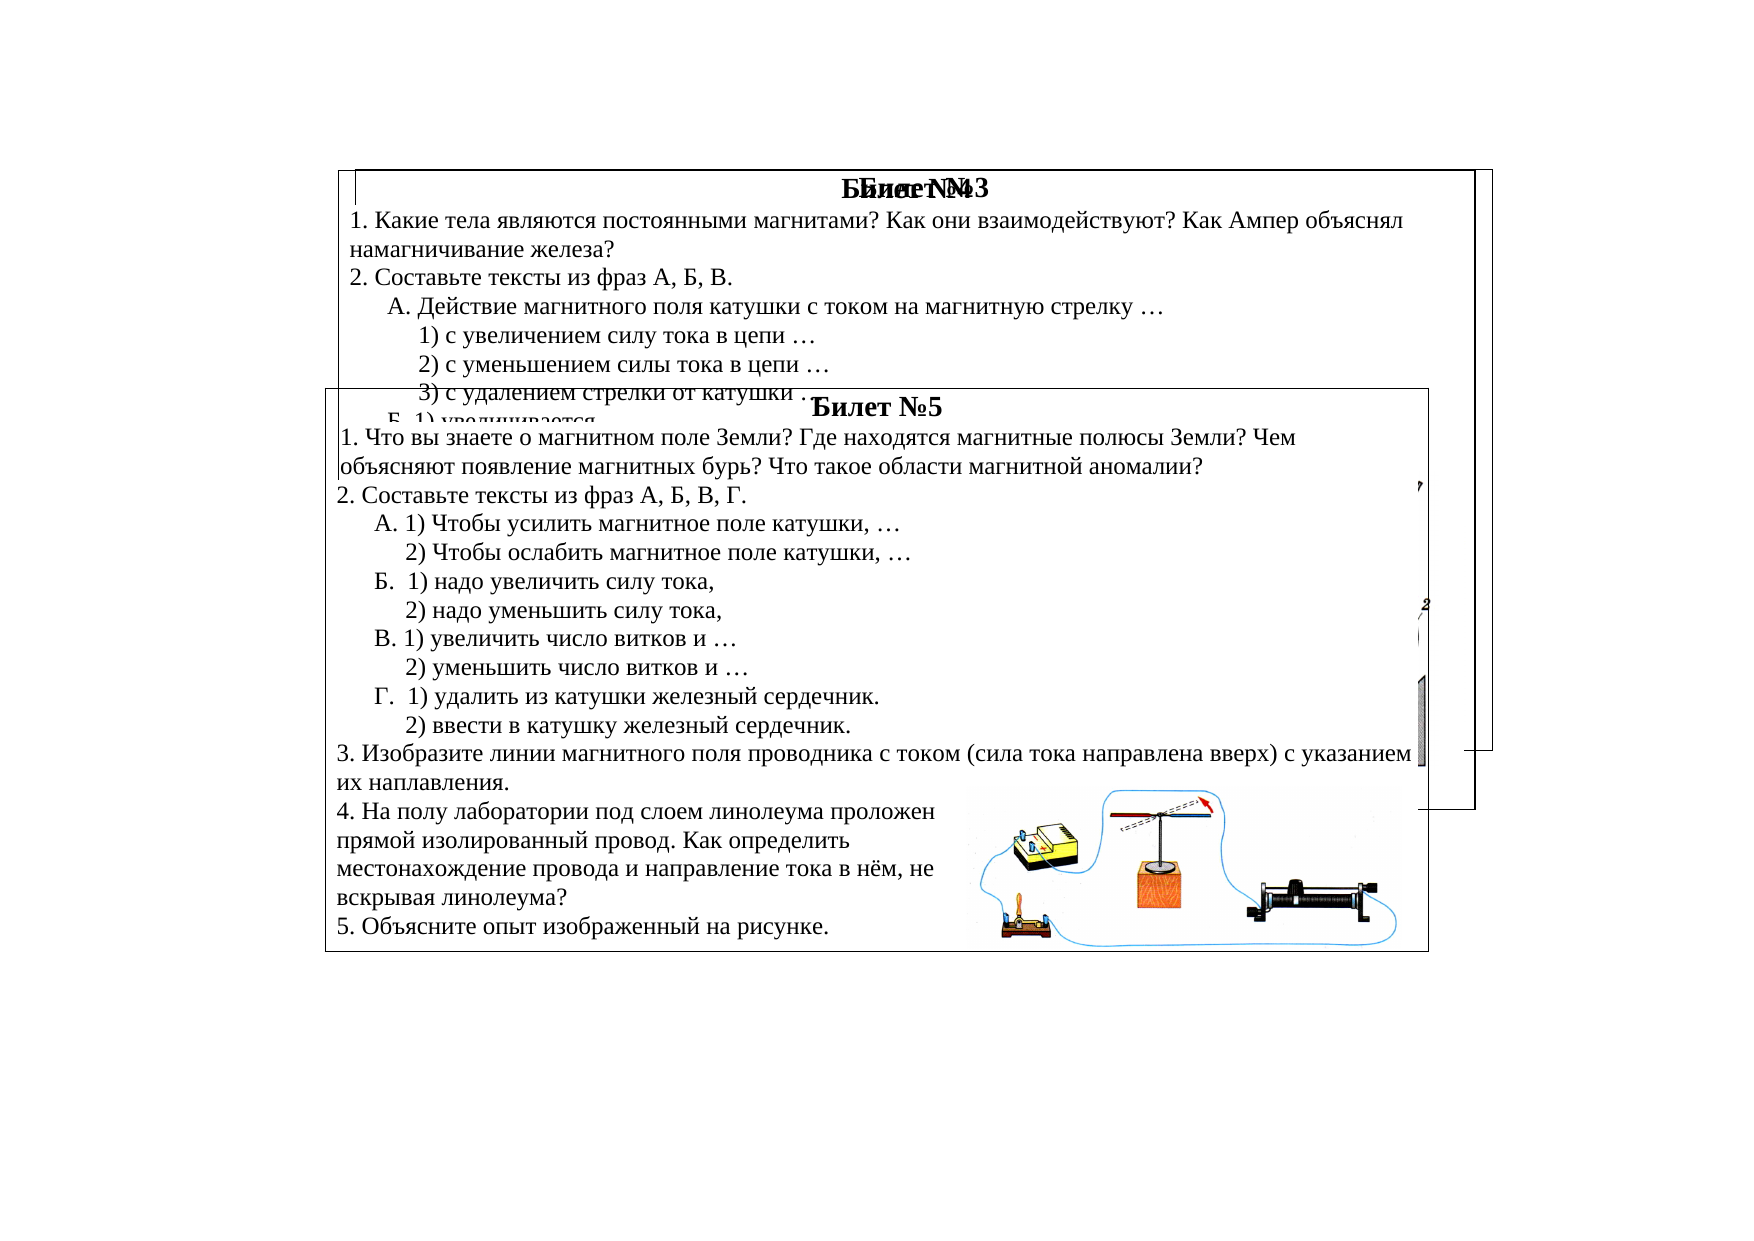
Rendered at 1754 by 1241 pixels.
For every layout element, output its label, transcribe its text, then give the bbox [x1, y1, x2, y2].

table_header Билет №5 1. Что вы знаете о магнитном поле Земли? Где находятся магнитные полюсы Земли? Чем объясняют появление магнитных бурь? Что такое области магнитной аномалии? 2. Составьте тексты из фраз А, Б, В, Г. А. 1) Чтобы усилить магнитное поле катушки, … 2) Чтобы ослабить магнитное поле катушки, … Б. 1) надо увеличить силу тока, 2) надо уменьшить силу тока, В. 1) увеличить число витков и … 2) уменьшить число витков и … Г. 1) удалить из катушки железный сердечник. 2) ввести в катушку железный сердечник. 3. Изобразите линии магнитного поля проводника с током (сила тока направлена вверх) с указанием их наплавления. 4. На полу лаборатории под слоем линолеума проложен прямой изолированный провод. Как определить местонахождение провода и направление тока в нём, не вскрывая линолеума? 5. Объясните опыт изображенный на рисунке. [326, 389, 1428, 951]
table_header Билет №4 1. Какие тела являются постоянными магнитами? Как они взаимодействуют? Как Ампер объяснял намагничивание железа? 2. Составьте тексты из фраз А, Б, В. А. Действие магнитного поля катушки с током на магнитную стрелку … 1) с увеличением силу тока в цепи … 2) с уменьшением силы тока в цепи … 3) с удалением стрелки от катушки … Б. 1) увеличивается. 2) уменьшается. 3) не изменяется. В. Если в катушку, не меняя силу тока в ней, поместить железный сердечник, то магнитное поле катушки … 1) усиливается. 2) ослабляется. 3) не изменяется. 3. Изобразите линии магнитного поля двух взаимодействующих разноименных магнитов с указанием их наплавления. 4. У зажимов аккумуляторов не оказалось пометок о том, какой из них положительный, а какой – отрицательный. Можно ли это узнать, имея в своём распоряжении только компас и моток проволоки? 5. Объясните принцип работы магнитного сепаратора изображенного на рисунке. [339, 171, 1474, 809]
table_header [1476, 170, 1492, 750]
